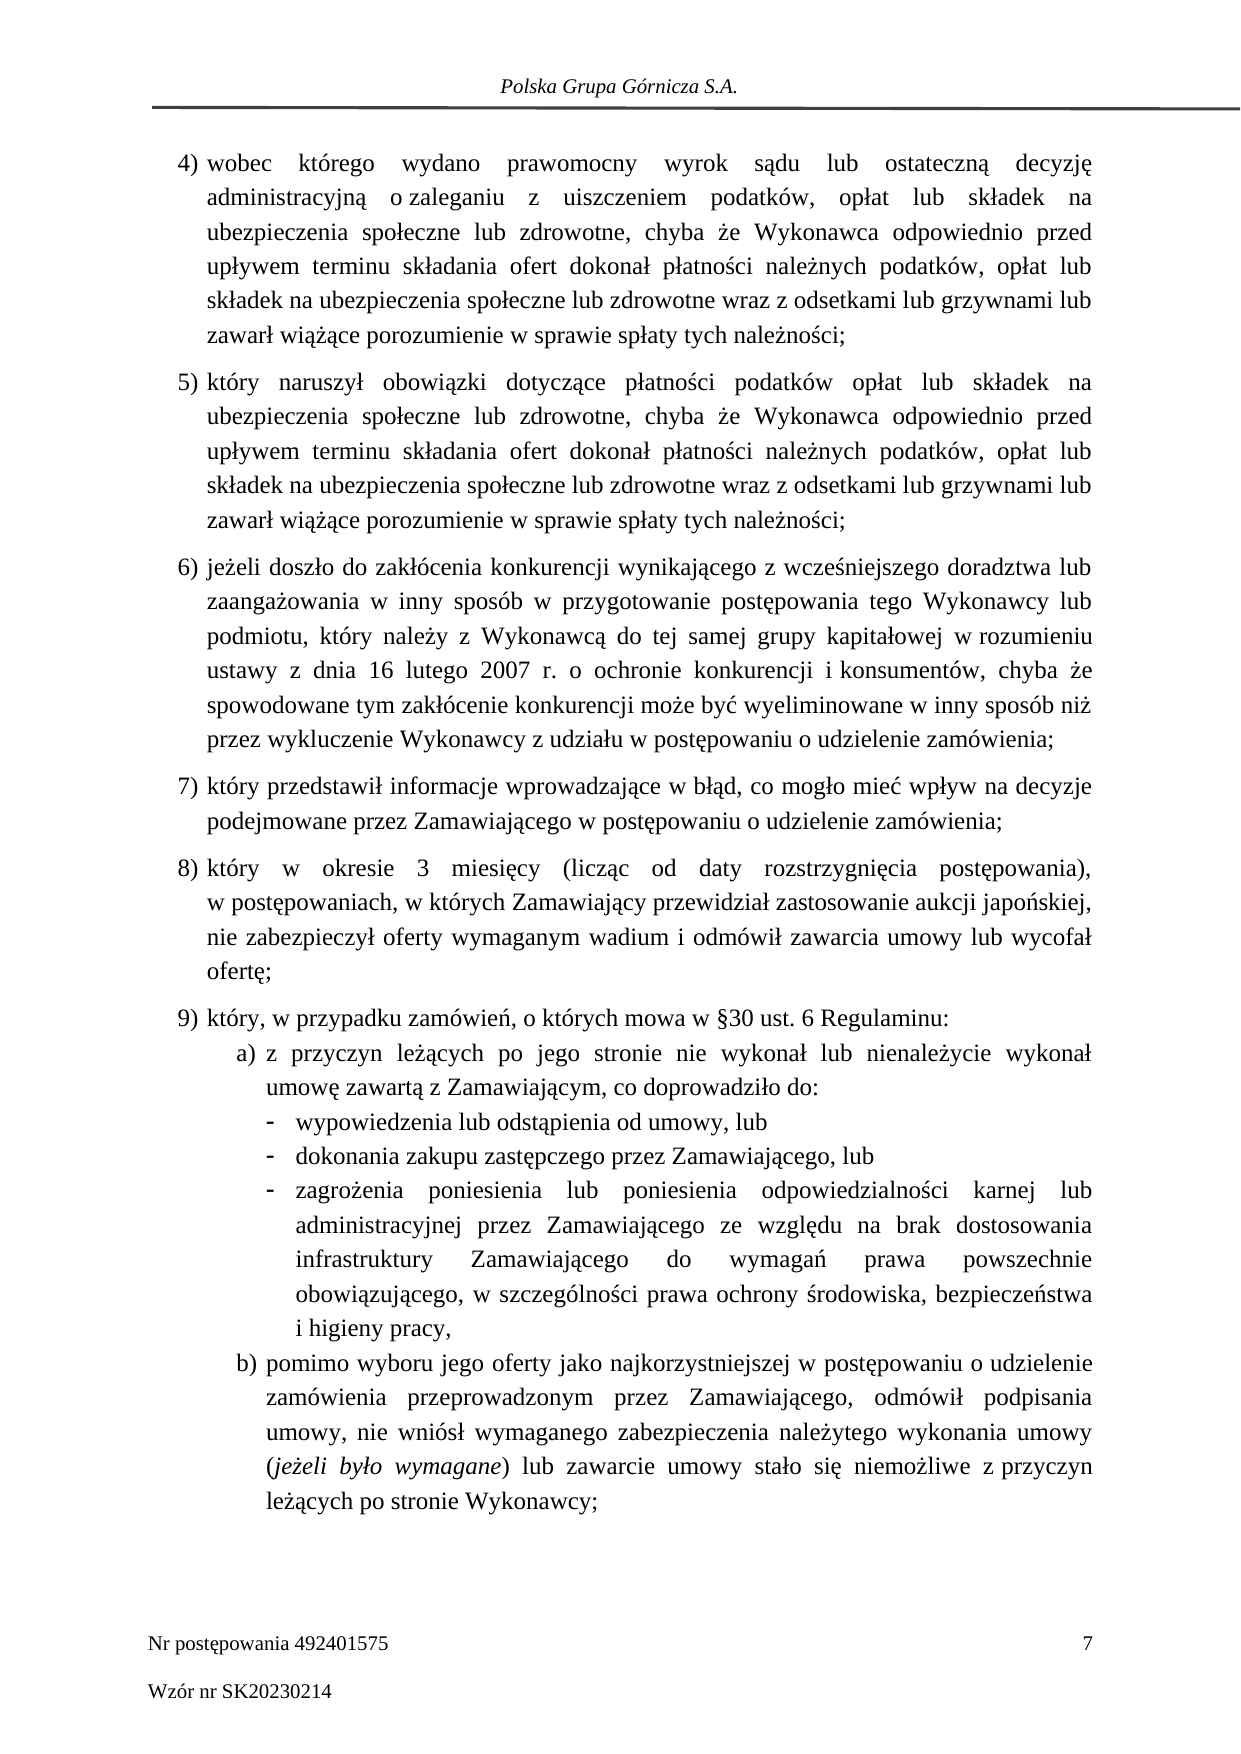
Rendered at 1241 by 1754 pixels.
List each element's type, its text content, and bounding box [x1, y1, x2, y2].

list wobec którego wydano prawomocny wyrok sądu lub ostateczną decyzję administracyjną o zaleganiu z uiszczeniem podatków, opłat lub składek na ubezpieczenia społeczne lub zdrowotne, chyba że Wykonawca odpowiednio przed upływem terminu składania ofert dokonał płatności należnych podatków, opłat lub składek na ubezpieczenia społeczne lub zdrowotne wraz z odsetkami lub grzywnami lub zawarł wiążące porozumienie w sprawie spłaty tych należności; [177, 148, 1093, 349]
list który przedstawił informacje wprowadzające w błąd, co mogło mieć wpływ na decyzje podejmowane przez Zamawiającego w postępowaniu o udzielenie zamówienia; [177, 771, 1093, 834]
list który, w przypadku zamówień, o których mowa w §30 ust. 6 Regulaminu: [177, 1003, 1093, 1032]
list zagrożenia poniesienia lub poniesienia odpowiedzialności karnej lub administracyjnej przez Zamawiającego ze względu na brak dostosowania infrastruktury Zamawiającego do wymagań prawa powszechnie obowiązującego, w szczególności prawa ochrony środowiska, bezpieczeństwa i higieny pracy, [266, 1176, 1093, 1342]
list wypowiedzenia lub odstąpienia od umowy, lub [266, 1107, 1093, 1135]
list z przyczyn leżących po jego stronie nie wykonał lub nienależycie wykonał umowę zawartą z Zamawiającym, co doprowadziło do: [236, 1038, 1093, 1101]
list dokonania zakupu zastępczego przez Zamawiającego, lub [266, 1141, 1093, 1170]
list jeżeli doszło do zakłócenia konkurencji wynikającego z wcześniejszego doradztwa lub zaangażowania w inny sposób w przygotowanie postępowania tego Wykonawcy lub podmiotu, który należy z Wykonawcą do tej samej grupy kapitałowej w rozumieniu ustawy z dnia 16 lutego 2007 r. o ochronie konkurencji i konsumentów, chyba że spowodowane tym zakłócenie konkurencji może być wyeliminowane w inny sposób niż przez wykluczenie Wykonawcy z udziału w postępowaniu o udzielenie zamówienia; [177, 552, 1093, 753]
list który w okresie 3 miesięcy (licząc od daty rozstrzygnięcia postępowania), w postępowaniach, w których Zamawiający przewidział zastosowanie aukcji japońskiej, nie zabezpieczył oferty wymaganym wadium i odmówił zawarcia umowy lub wycofał ofertę; [177, 853, 1093, 985]
list który naruszył obowiązki dotyczące płatności podatków opłat lub składek na ubezpieczenia społeczne lub zdrowotne, chyba że Wykonawca odpowiednio przed upływem terminu składania ofert dokonał płatności należnych podatków, opłat lub składek na ubezpieczenia społeczne lub zdrowotne wraz z odsetkami lub grzywnami lub zawarł wiążące porozumienie w sprawie spłaty tych należności; [177, 367, 1093, 534]
list pomimo wyboru jego oferty jako najkorzystniejszej w postępowaniu o udzielenie zamówienia przeprowadzonym przez Zamawiającego, odmówił podpisania umowy, nie wniósł wymaganego zabezpieczenia należytego wykonania umowy (jeżeli było wymagane) lub zawarcie umowy stało się niemożliwe z przyczyn leżących po stronie Wykonawcy; [236, 1348, 1093, 1514]
